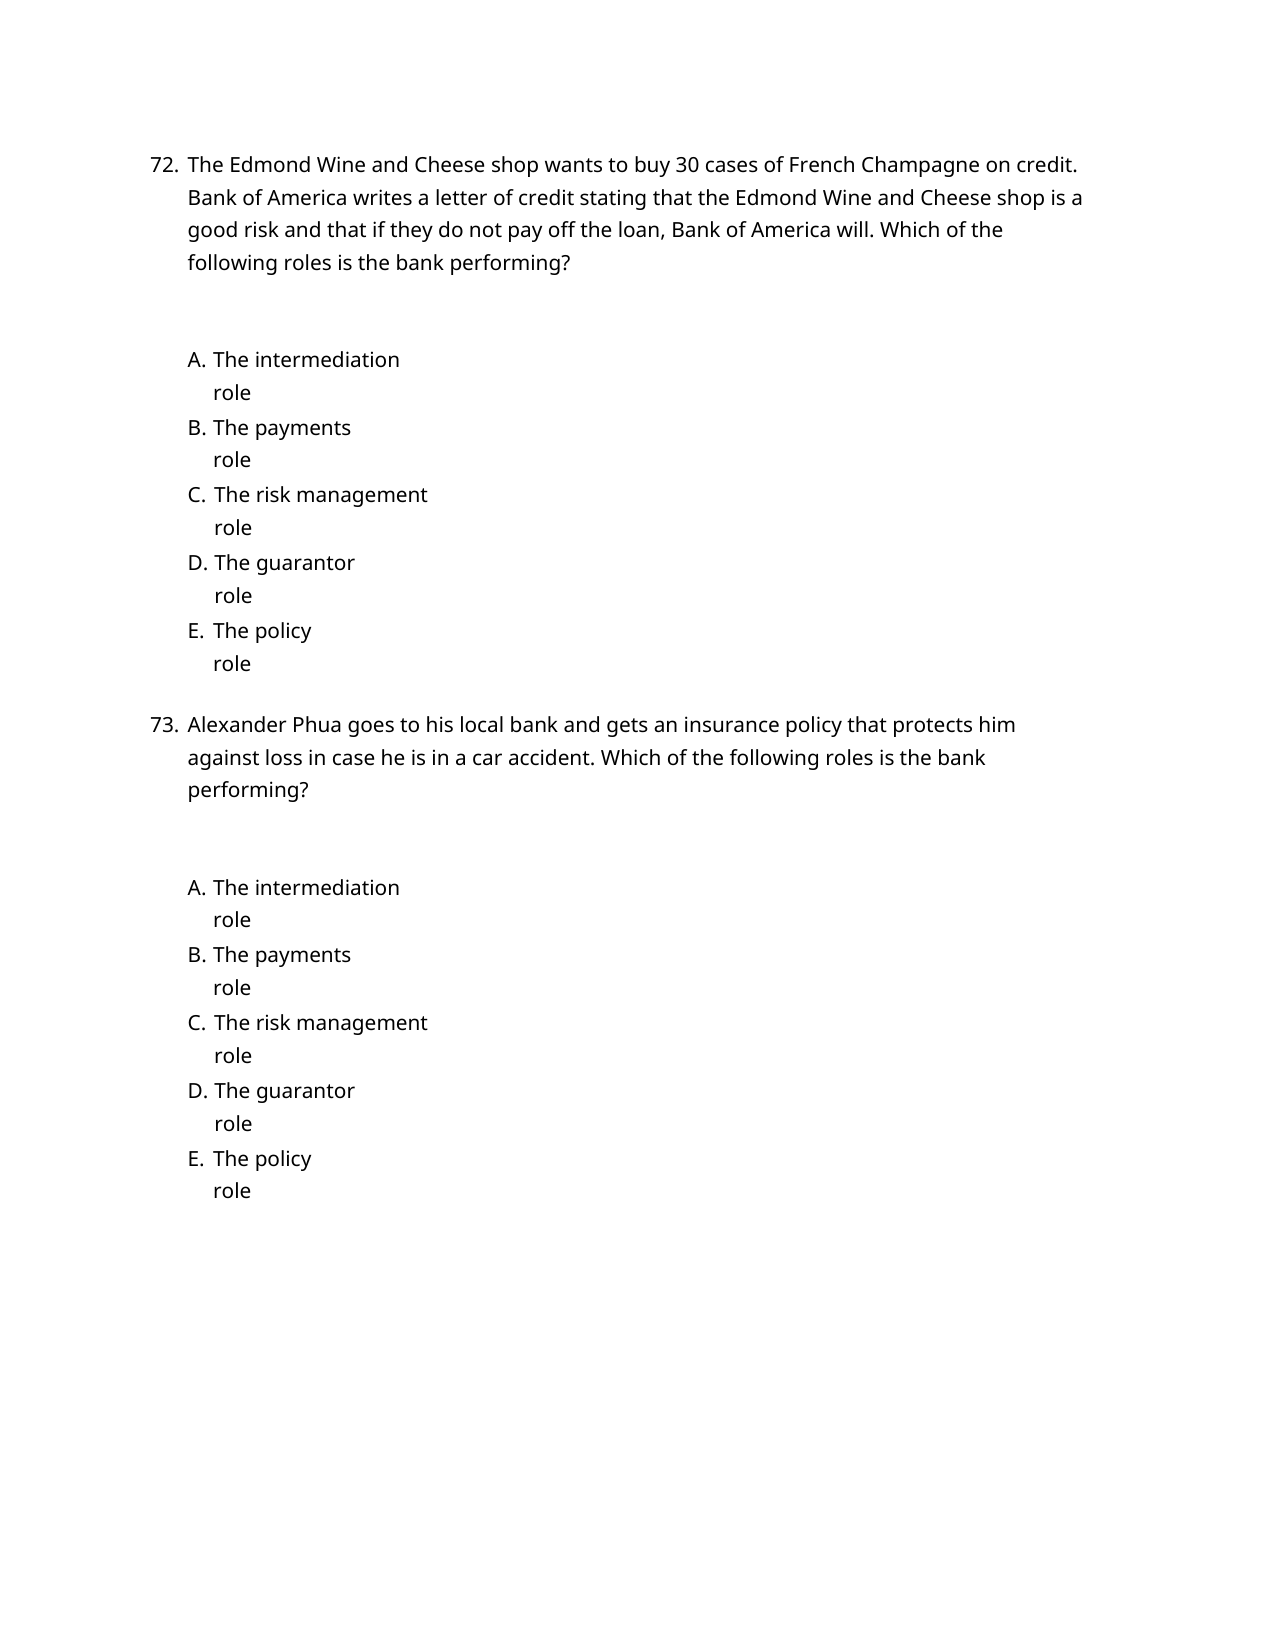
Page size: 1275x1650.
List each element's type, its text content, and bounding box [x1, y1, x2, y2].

table_header Alexander Phua goes to his local bank and gets an insurance policy that protects him against loss in case he is in a car accident. Which of the following roles is the bank performing? [188, 710, 1087, 1209]
table_header 72. [150, 150, 187, 681]
table_header The Edmond Wine and Cheese shop wants to buy 30 cases of French Champagne on credit. Bank of America writes a letter of credit stating that the Edmond Wine and Cheese shop is a good risk and that if they do not pay off the loan, Bank of America will. Which of the following roles is the bank performing? [188, 150, 1087, 681]
table_header 73. [150, 710, 187, 1209]
